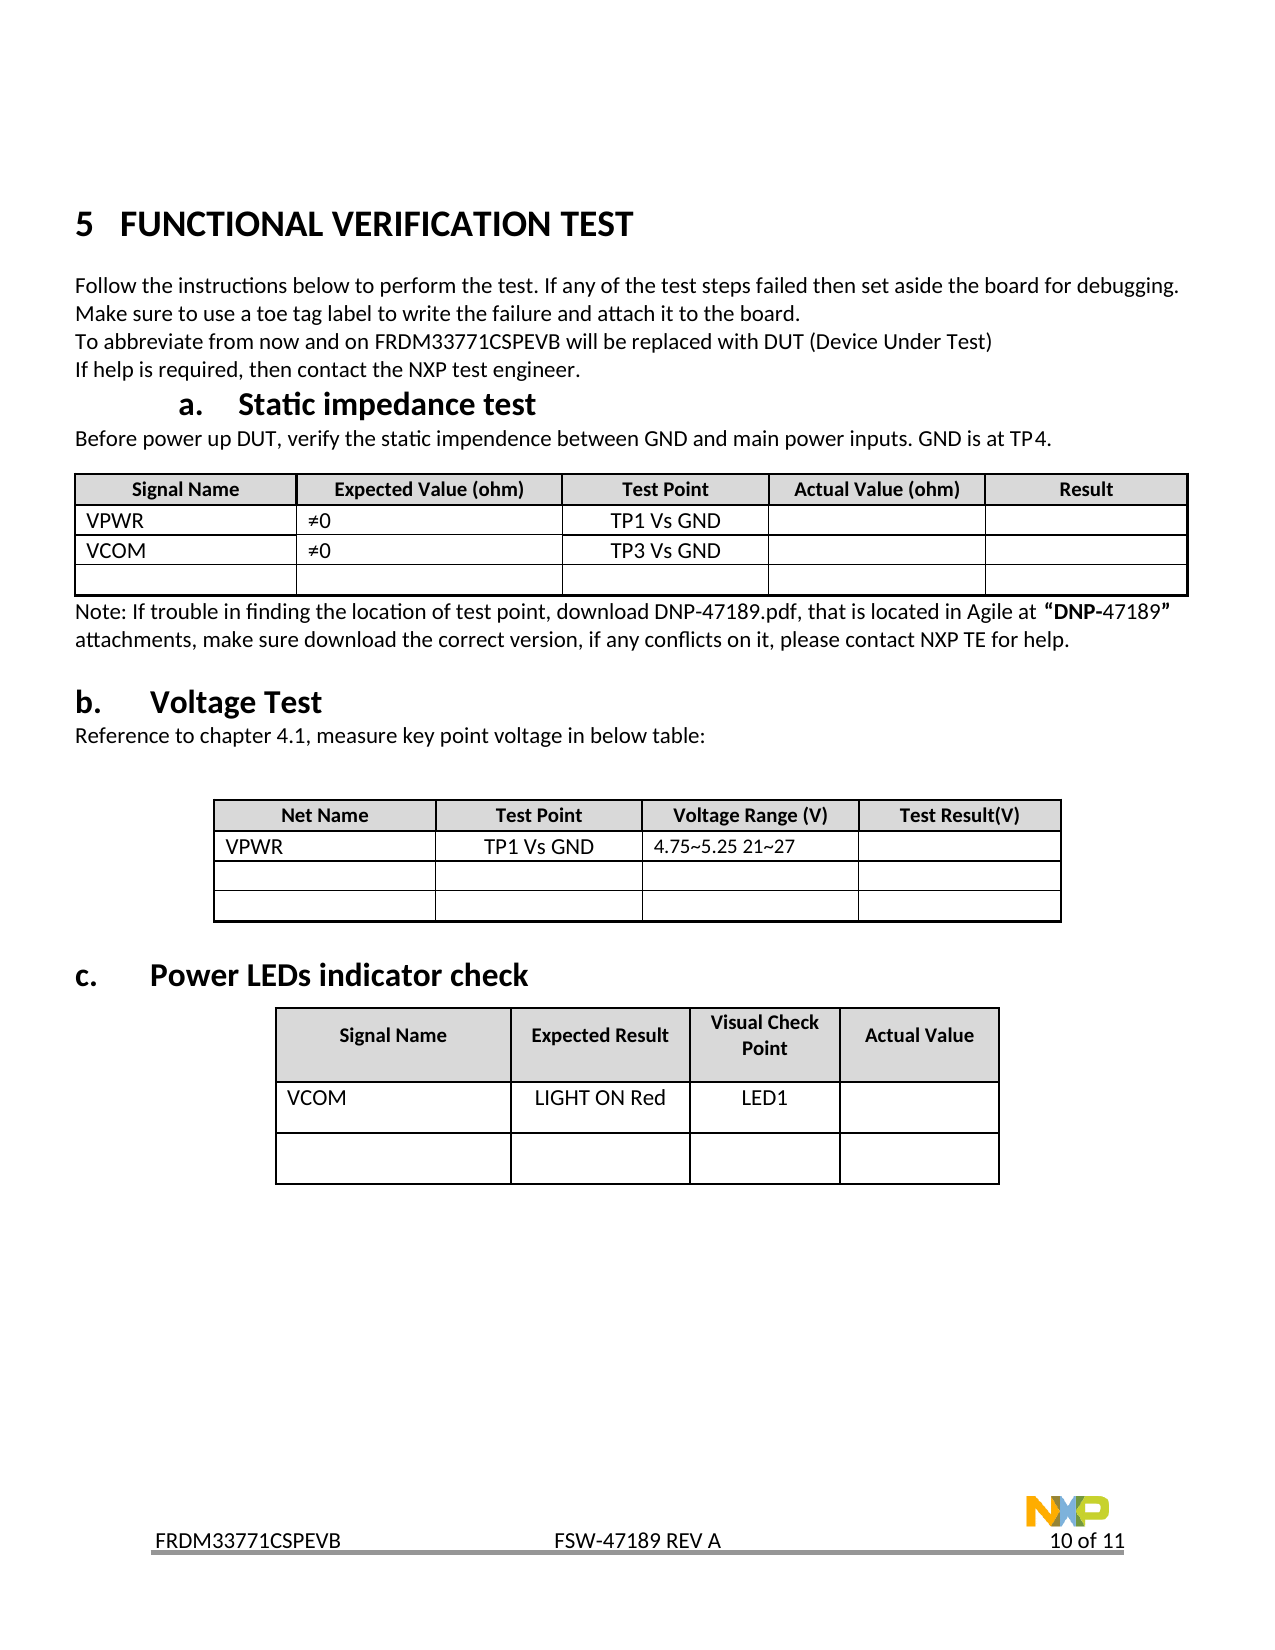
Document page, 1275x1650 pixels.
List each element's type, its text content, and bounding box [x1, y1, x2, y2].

table_cell VPWR [215, 832, 435, 860]
table_header Expected Value (ohm) [298, 475, 561, 504]
table_cell VCOM [277, 1083, 510, 1132]
table_cell [859, 832, 1060, 860]
text Before power up DUT, verify the static impendence between GND and main power inputs. GND is at TP4. [75, 424, 1200, 452]
table_cell LED1 [691, 1083, 839, 1132]
table_header Net Name [215, 801, 435, 830]
table_cell TP1 Vs GND [436, 832, 642, 860]
table_header Signal Name [277, 1009, 510, 1081]
table_header Test Result(V) [860, 801, 1060, 830]
table_cell VCOM [76, 536, 296, 564]
table_cell [297, 565, 562, 594]
table_header Test Point [563, 475, 768, 504]
table_cell TP1 Vs GND [563, 506, 768, 534]
table_header Test Point [437, 801, 641, 830]
table_cell [841, 1134, 998, 1183]
table_header Result [986, 475, 1186, 504]
list Power LEDs indicator check [75, 954, 1200, 995]
table_cell VPWR [76, 506, 296, 534]
text Reference to chapter 4.1, measure key point voltage in below table: [75, 722, 1200, 749]
table_cell [436, 862, 642, 890]
text Note: If trouble in finding the location of test point, download DNP-47189.pdf, that is located in Agile at “DNP-” attachments, make sure download the correct version, if any conflicts on it, please contact NXP TE for help. [75, 597, 1200, 653]
picture [1023, 1488, 1115, 1533]
table_cell [841, 1083, 998, 1132]
table_cell [643, 862, 858, 890]
table_cell ≠0 [297, 535, 562, 564]
table_cell [769, 506, 985, 534]
table_cell 4.75~5.25 21~27 [643, 832, 858, 860]
table_cell [215, 891, 435, 919]
table_cell [986, 506, 1186, 534]
text Follow the instructions below to perform the test. If any of the test steps failed then set aside the board for debugging. Make sure to use a toe tag label to write the failure and attach it to the board. [75, 271, 1200, 327]
table_cell ≠0 [297, 506, 562, 534]
table_header Voltage Range (V) [643, 801, 858, 830]
table_cell [76, 565, 296, 594]
list Static impedance test [178, 383, 1200, 424]
table_cell [277, 1134, 510, 1183]
text If help is required, then contact the NXP test engineer. [75, 355, 1200, 383]
table_cell [859, 891, 1060, 919]
text To abbreviate from now and on will be replaced with DUT (Device Under Test) [75, 327, 1200, 355]
table_header Visual Check Point [691, 1009, 839, 1081]
table_cell [643, 891, 858, 919]
table_cell [859, 862, 1060, 890]
table_cell [986, 565, 1186, 594]
table_header Signal Name [76, 475, 295, 504]
table_cell LIGHT ON Red [512, 1083, 689, 1132]
table_cell [691, 1134, 839, 1183]
table_cell [769, 536, 985, 564]
table_cell [512, 1134, 689, 1183]
table_header Actual Value (ohm) [770, 475, 984, 504]
list Voltage Test [75, 681, 1200, 722]
table_cell [986, 536, 1186, 564]
table_cell [215, 862, 435, 890]
table_header Actual Value [841, 1009, 998, 1081]
table_header Expected Result [512, 1009, 689, 1081]
table_cell TP3 Vs GND [563, 536, 768, 564]
table_cell [769, 565, 985, 594]
subtitle FUNCTIONAL VERIFICATION TEST [75, 200, 1200, 246]
table_cell [436, 891, 642, 919]
table_cell [563, 565, 768, 594]
